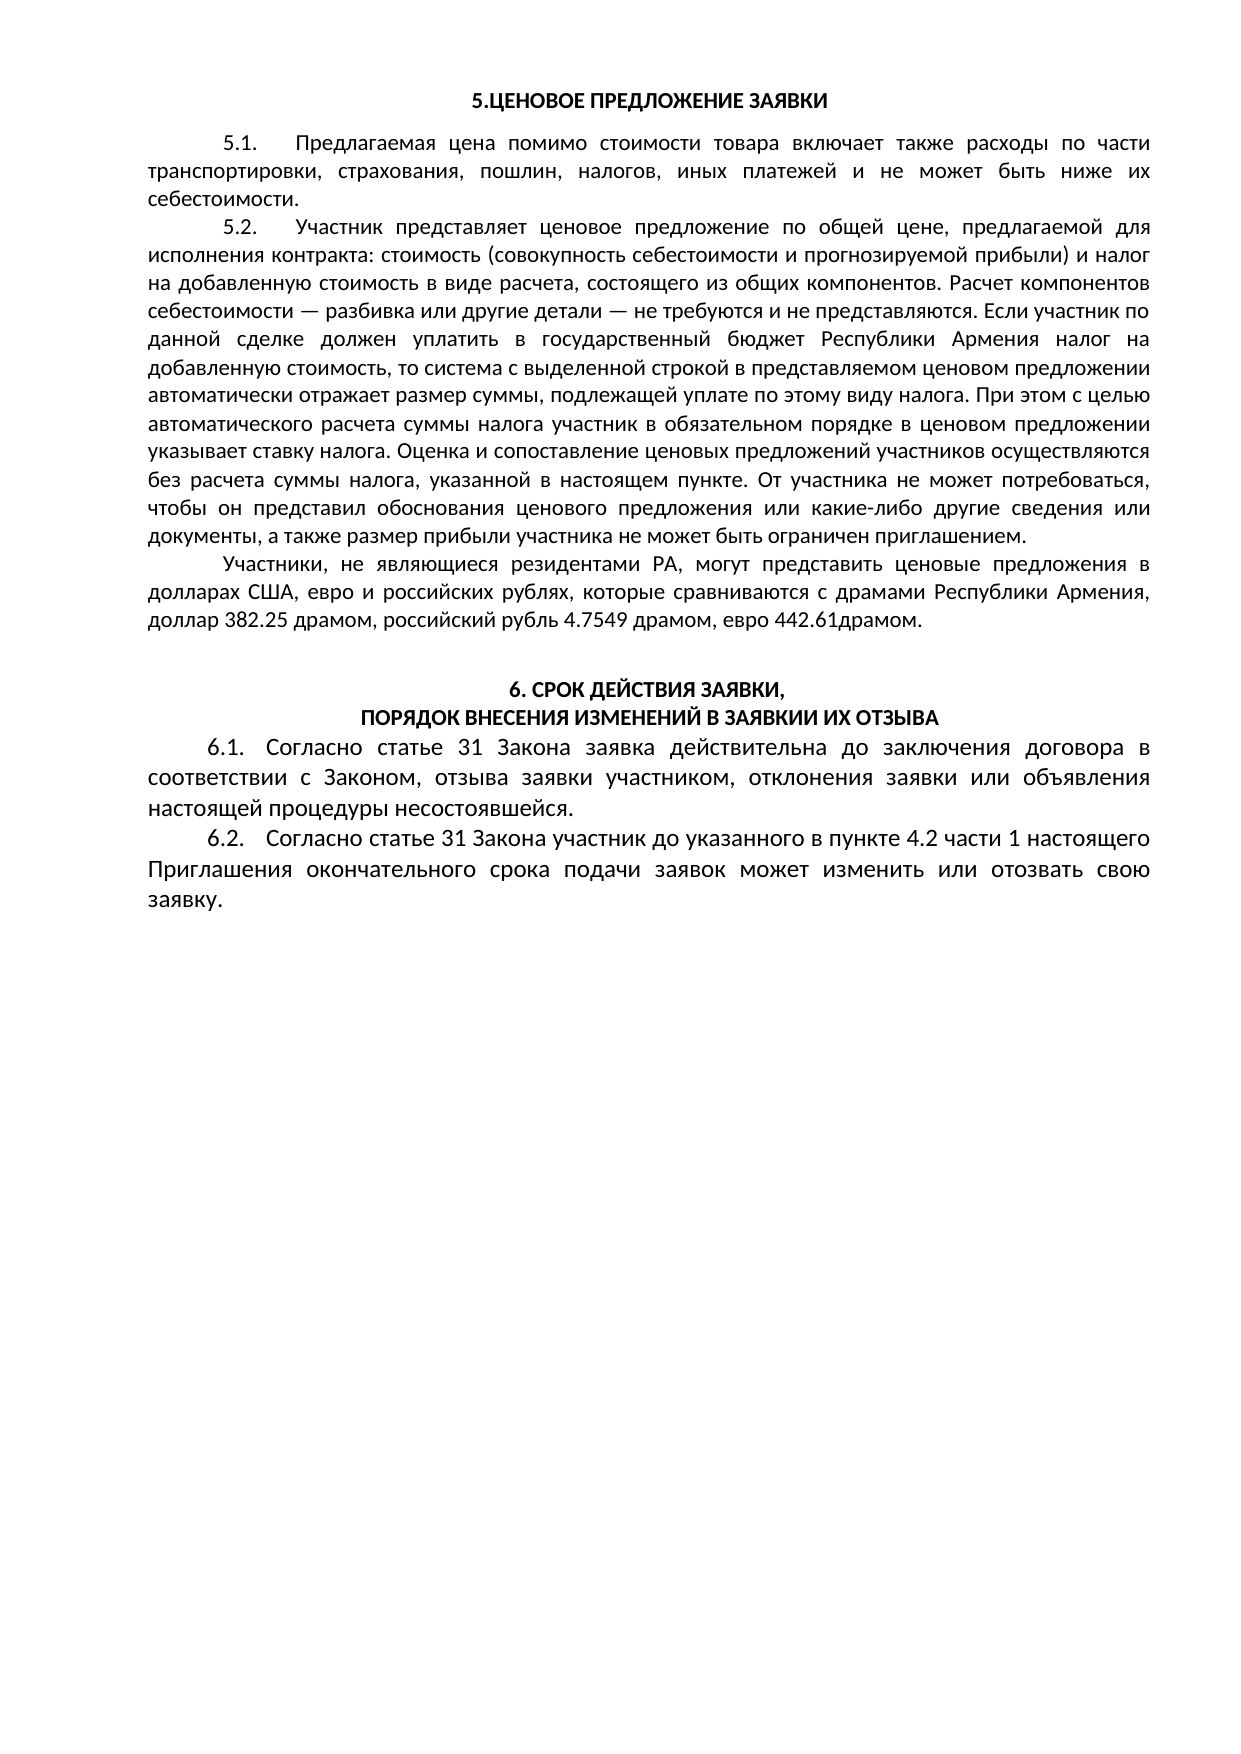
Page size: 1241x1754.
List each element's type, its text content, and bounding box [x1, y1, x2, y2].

text 5.1. Предлагаемая цена помимо стоимости товара включает также расходы по части транспортировки, страхования, пошлин, налогов, иных платежей и не может быть ниже их себестоимости. [148, 128, 1152, 212]
text 6.2. Согласно статье 31 Закона участник до указанного в пункте 4.2 части 1 настоящего Приглашения окончательного срока подачи заявок может изменить или отозвать свою заявку. [148, 822, 1152, 914]
text 5.ЦЕНОВОЕ ПРЕДЛОЖЕНИЕ ЗАЯВКИ [148, 86, 1152, 114]
text Участники, не являющиеся резидентами РА, могут представить ценовые предложения в долларах США, евро и российских рублях, которые сравниваются с драмами Республики Армения, доллар 382.25 драмом, российский рубль 4.7549 драмом, евро 442.61драмом. [148, 549, 1152, 633]
text 6. СРОК ДЕЙСТВИЯ ЗАЯВКИ, ПОРЯДОК ВНЕСЕНИЯ ИЗМЕНЕНИЙ В ЗАЯВКИИ ИХ ОТЗЫВА [207, 675, 1093, 731]
text 6.1. Согласно статье 31 Закона заявка действительна до заключения договора в соответствии с Законом, отзыва заявки участником, отклонения заявки или объявления настоящей процедуры несостоявшейся. [148, 731, 1152, 822]
text 5.2. Участник представляет ценовое предложение по общей цене, предлагаемой для исполнения контракта: стоимость (совокупность себестоимости и прогнозируемой прибыли) и налог на добавленную стоимость в виде расчета, состоящего из общих компонентов. Расчет компонентов себестоимости — разбивка или другие детали — не требуются и не представляются. Если участник по данной сделке должен уплатить в государственный бюджет Республики Армения налог на добавленную стоимость, то система с выделенной строкой в представляемом ценовом предложении автоматически отражает размер суммы, подлежащей уплате по этому виду налога. При этом с целью автоматического расчета суммы налога участник в обязательном порядке в ценовом предложении указывает ставку налога. Оценка и сопоставление ценовых предложений участников осуществляются без расчета суммы налога, указанной в настоящем пункте. От участника не может потребоваться, чтобы он представил обоснования ценового предложения или какие-либо другие сведения или документы, а также размер прибыли участника не может быть ограничен приглашением. [148, 212, 1152, 549]
